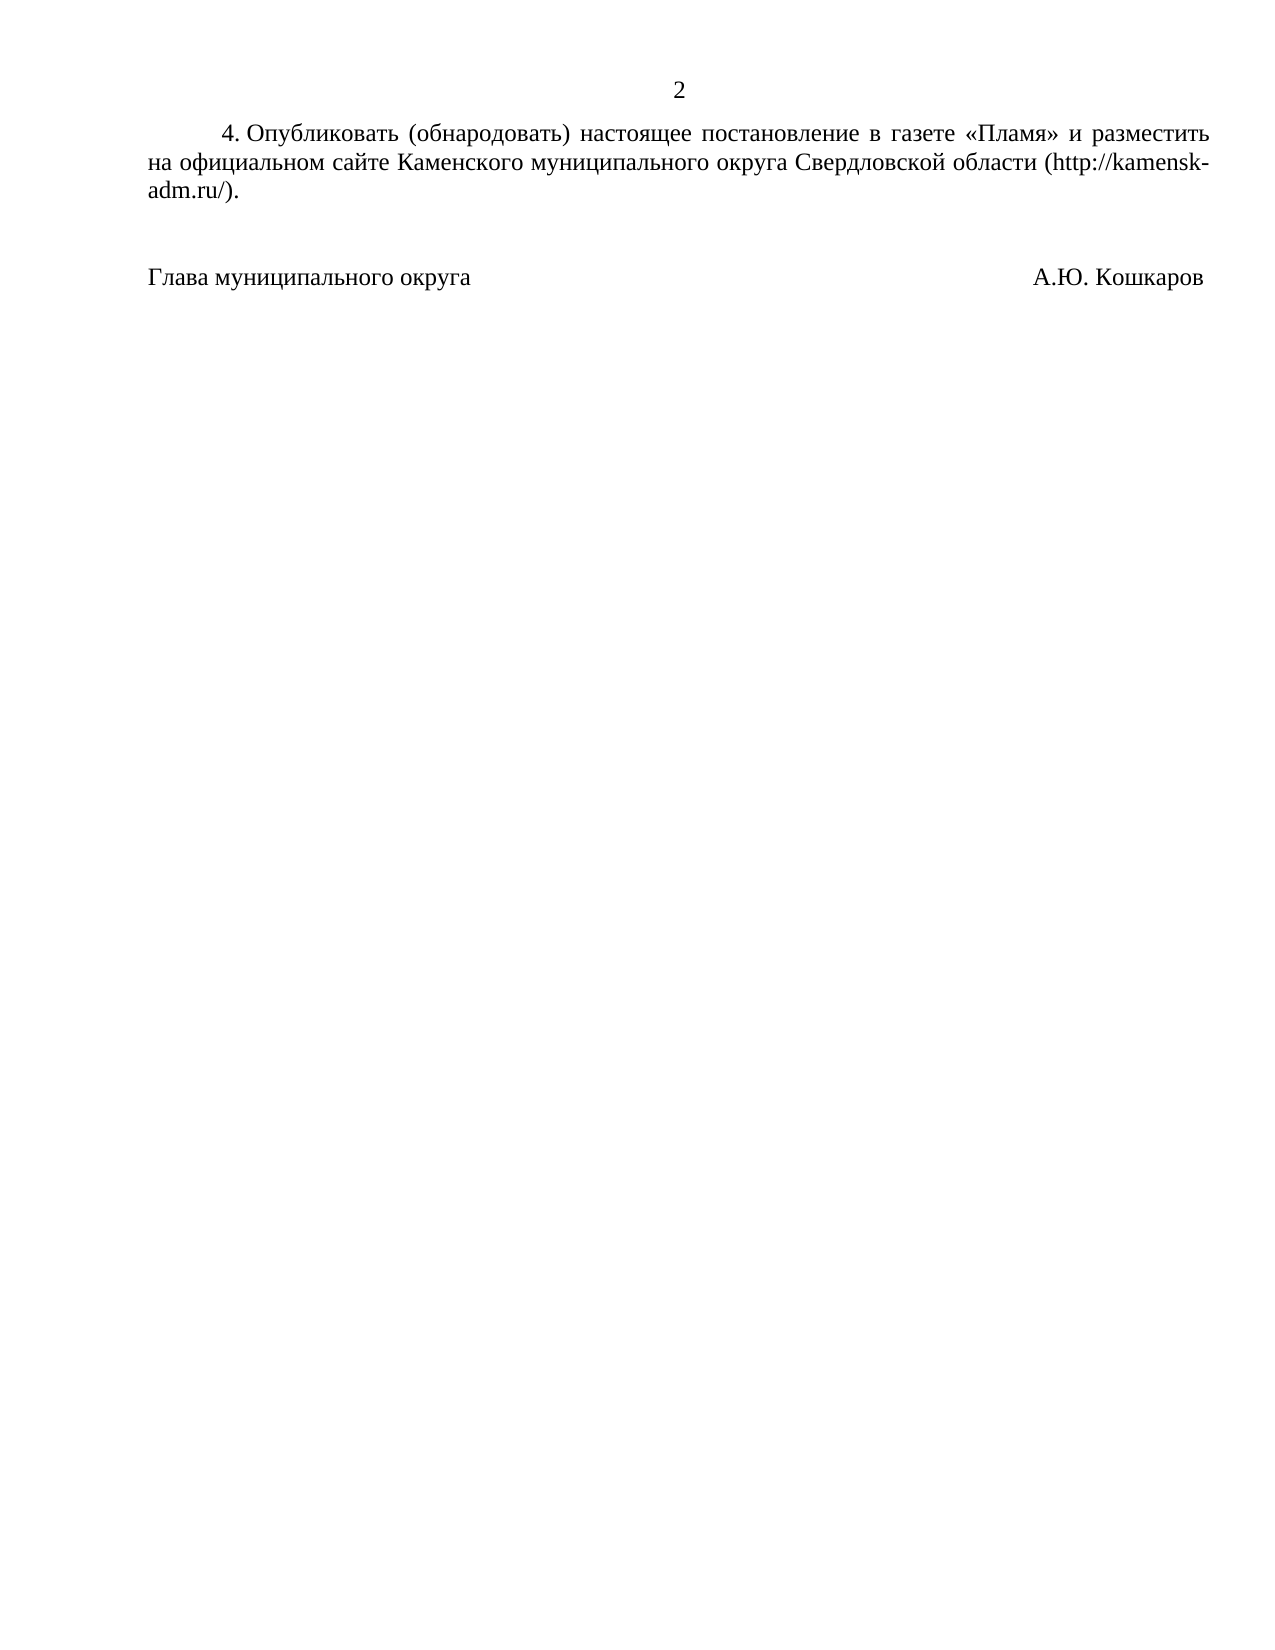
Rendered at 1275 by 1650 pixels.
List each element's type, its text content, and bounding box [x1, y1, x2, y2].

text Глава муниципального округа А.Ю. Кошкаров [148, 262, 1211, 291]
text 4. Опубликовать (обнародовать) настоящее постановление в газете «Пламя» и разместить на официальном сайте Каменского муниципального округа Свердловской области (http://kamensk-adm.ru/). [148, 118, 1211, 204]
